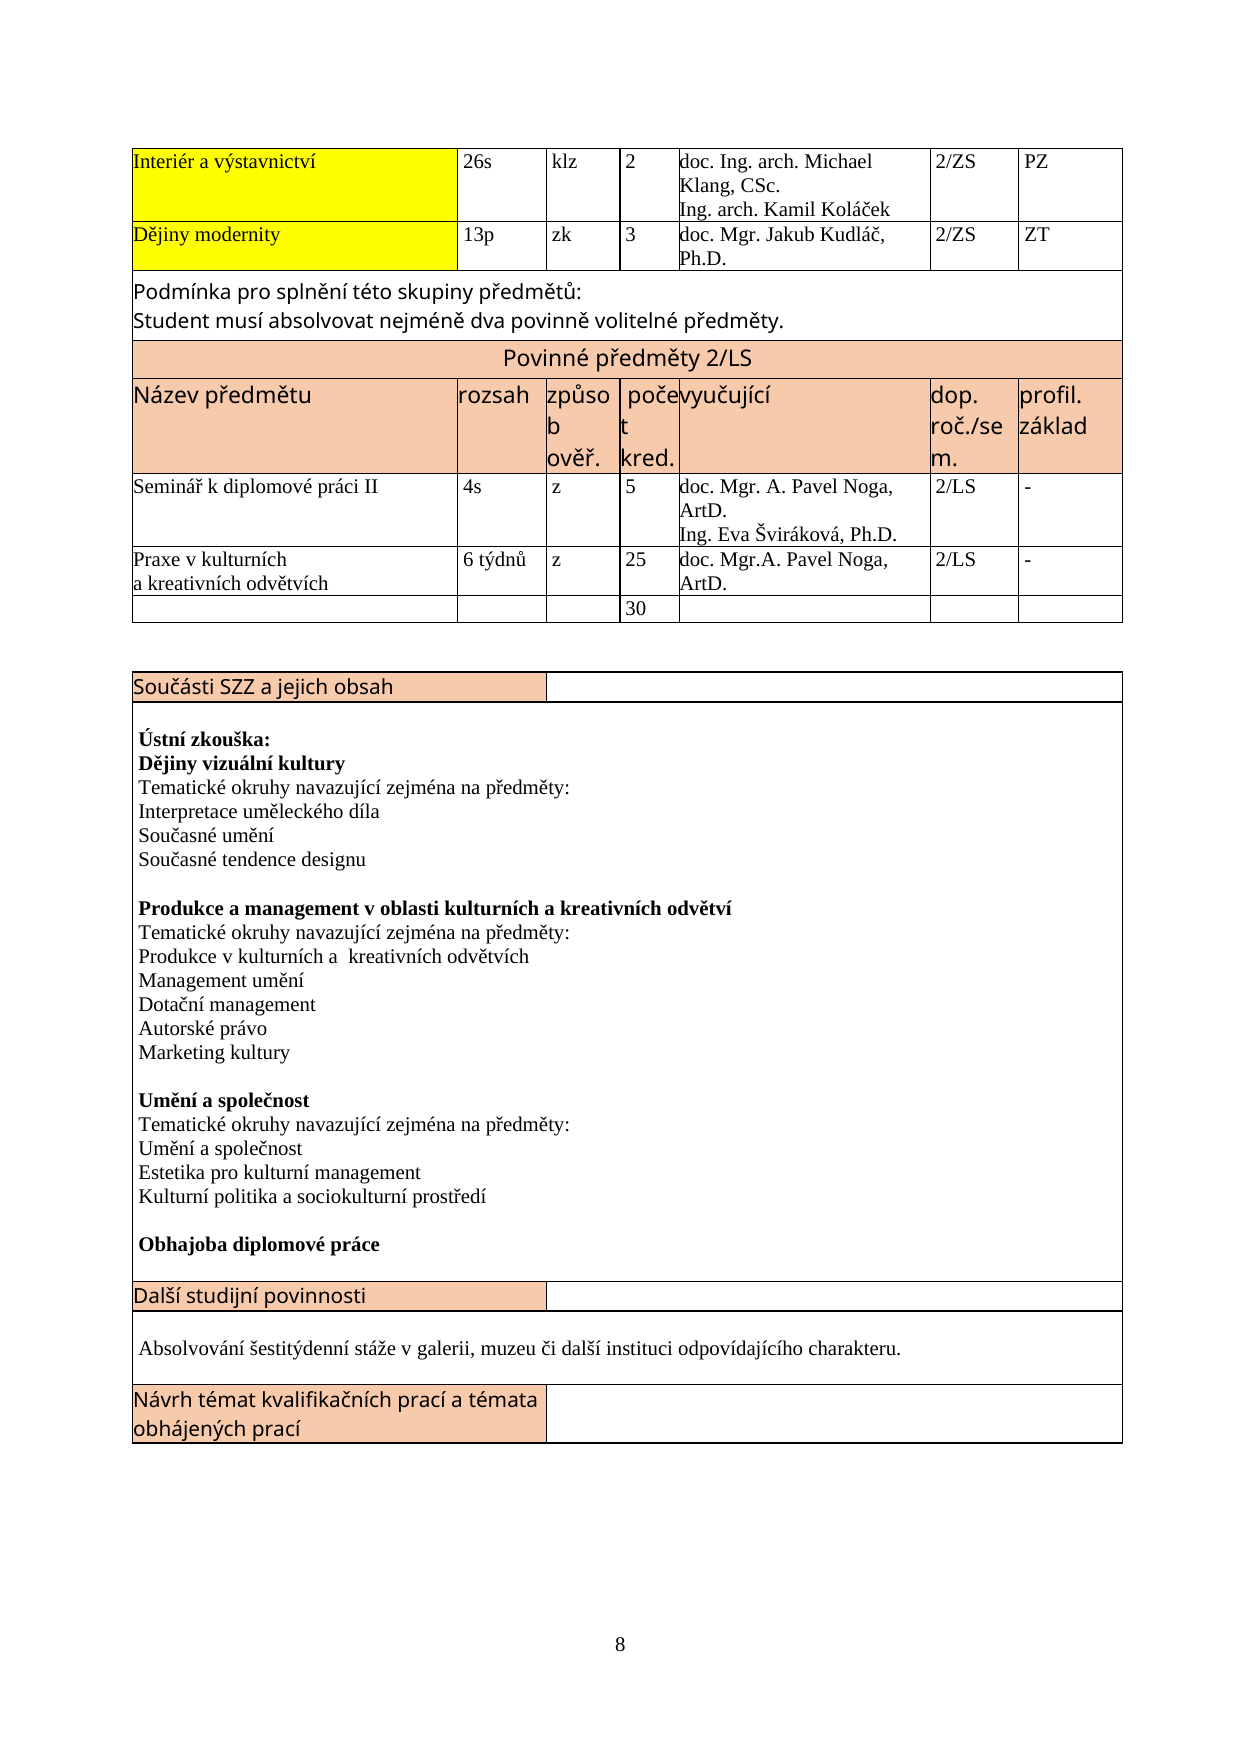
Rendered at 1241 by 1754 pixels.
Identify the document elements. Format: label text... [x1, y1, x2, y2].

table_cell - [1019, 474, 1122, 546]
table_cell 2/LS [931, 547, 1018, 595]
table_cell Seminář k diplomové práci II [133, 474, 457, 546]
table_cell klz [547, 149, 619, 221]
table_cell Název předmětu [133, 379, 457, 473]
table_cell zk [547, 222, 619, 270]
table_cell 2/LS [931, 474, 1018, 546]
table_cell Podmínka pro splnění této skupiny předmětů: Student musí absolvovat nejméně dva povinně volitelné předměty. [133, 271, 1122, 340]
table_cell Povinné předměty 2/LS [133, 341, 1122, 378]
table_cell 6 týdnů [458, 547, 546, 595]
table_cell vyučující [680, 379, 930, 473]
table_cell Praxe v kulturních a kreativních odvětvích [133, 547, 457, 595]
table_cell [547, 1385, 1122, 1442]
table_cell Dějiny modernity [133, 222, 457, 270]
table_cell - [1019, 547, 1122, 595]
table_cell [547, 596, 619, 622]
table_cell PZ [1019, 149, 1122, 221]
table_cell rozsah [458, 379, 546, 473]
table_header [547, 673, 1122, 701]
table_cell 2 [621, 149, 679, 221]
table_cell [931, 596, 1018, 622]
table_cell z [547, 547, 619, 595]
table_cell 3 [621, 222, 679, 270]
table_cell ZT [1019, 222, 1122, 270]
table_cell 13p [458, 222, 546, 270]
table_cell 4s [458, 474, 546, 546]
table_cell doc. Mgr. A. Pavel Noga, ArtD. Ing. Eva Šviráková, Ph.D. [680, 474, 930, 546]
table_cell 30 [621, 596, 679, 622]
table_cell [458, 596, 546, 622]
table_cell [680, 596, 930, 622]
table_cell [133, 596, 457, 622]
table_cell doc. Mgr.A. Pavel Noga, ArtD. [680, 547, 930, 595]
table_header Součásti SZZ a jejich obsah [133, 673, 546, 701]
table_cell 25 [621, 547, 679, 595]
table_cell dop. roč./sem. [931, 379, 1018, 473]
table_cell způsob ověř. [547, 379, 619, 473]
table_cell Interiér a výstavnictví [133, 149, 457, 221]
table_cell profil. základ [1019, 379, 1122, 473]
table_cell [547, 1282, 1122, 1310]
table_cell doc. Ing. arch. Michael Klang, CSc. Ing. arch. Kamil Koláček [680, 149, 930, 221]
table_cell počet kred. [621, 379, 679, 473]
table_cell Návrh témat kvalifikačních prací a témata obhájených prací [133, 1385, 546, 1442]
table_cell 2/ZS [931, 149, 1018, 221]
table_cell [1019, 596, 1122, 622]
table_cell doc. Mgr. Jakub Kudláč, Ph.D. [680, 222, 930, 270]
table_cell Další studijní povinnosti [133, 1282, 546, 1310]
table_cell z [547, 474, 619, 546]
table_cell 2/ZS [931, 222, 1018, 270]
table_cell 26s [458, 149, 546, 221]
table_cell Absolvování šestitýdenní stáže v galerii, muzeu či další instituci odpovídajícího charakteru. [133, 1312, 1122, 1384]
table_cell Ústní zkouška: Dějiny vizuální kultury Tematické okruhy navazující zejména na předměty: Interpretace uměleckého díla Současné umění Současné tendence designu Produkce a management v oblasti kulturních a kreativních odvětví Tematické okruhy navazující zejména na předměty: Produkce v kulturních a kreativních odvětvích Management umění Dotační management Autorské právo Marketing kultury Umění a společnost Tematické okruhy navazující zejména na předměty: Umění a společnost Estetika pro kulturní management Kulturní politika a sociokulturní prostředí Obhajoba diplomové práce [133, 703, 1122, 1281]
table_cell 5 [621, 474, 679, 546]
